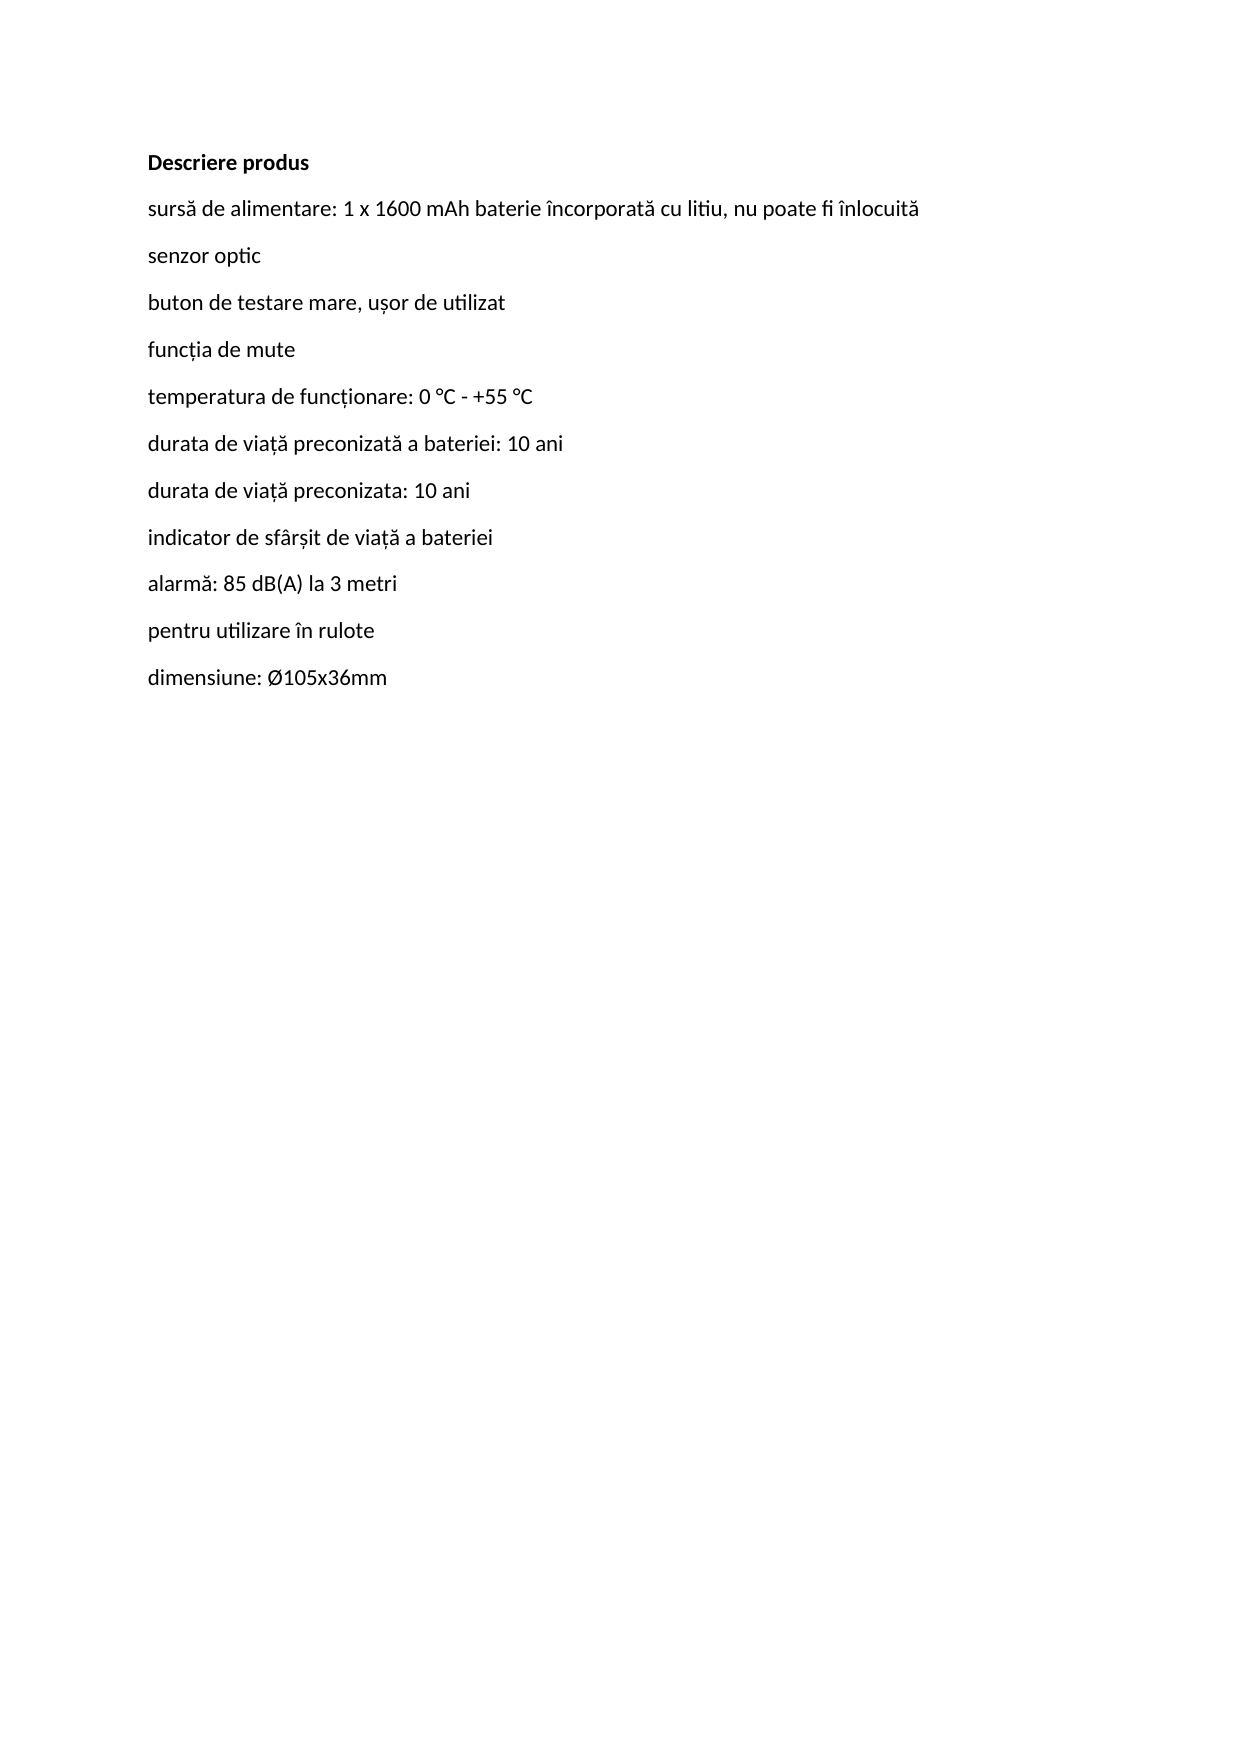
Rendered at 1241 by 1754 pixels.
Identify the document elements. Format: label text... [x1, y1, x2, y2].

text pentru utilizare în rulote [148, 616, 1093, 644]
text dimensiune: Ø105x36mm [148, 663, 1093, 691]
text durata de viață preconizată a bateriei: 10 ani [148, 429, 1093, 457]
text sursă de alimentare: 1 x 1600 mAh baterie încorporată cu litiu, nu poate fi înlocuită [148, 194, 1093, 222]
text temperatura de funcționare: 0 °C - +55 °C [148, 382, 1093, 410]
text indicator de sfârșit de viață a bateriei [148, 523, 1093, 551]
text Descriere produs [148, 148, 1093, 176]
text alarmă: 85 dB(A) la 3 metri [148, 569, 1093, 597]
text funcția de mute [148, 335, 1093, 363]
text durata de viață preconizata: 10 ani [148, 476, 1093, 504]
text senzor optic [148, 241, 1093, 269]
text buton de testare mare, ușor de utilizat [148, 288, 1093, 316]
